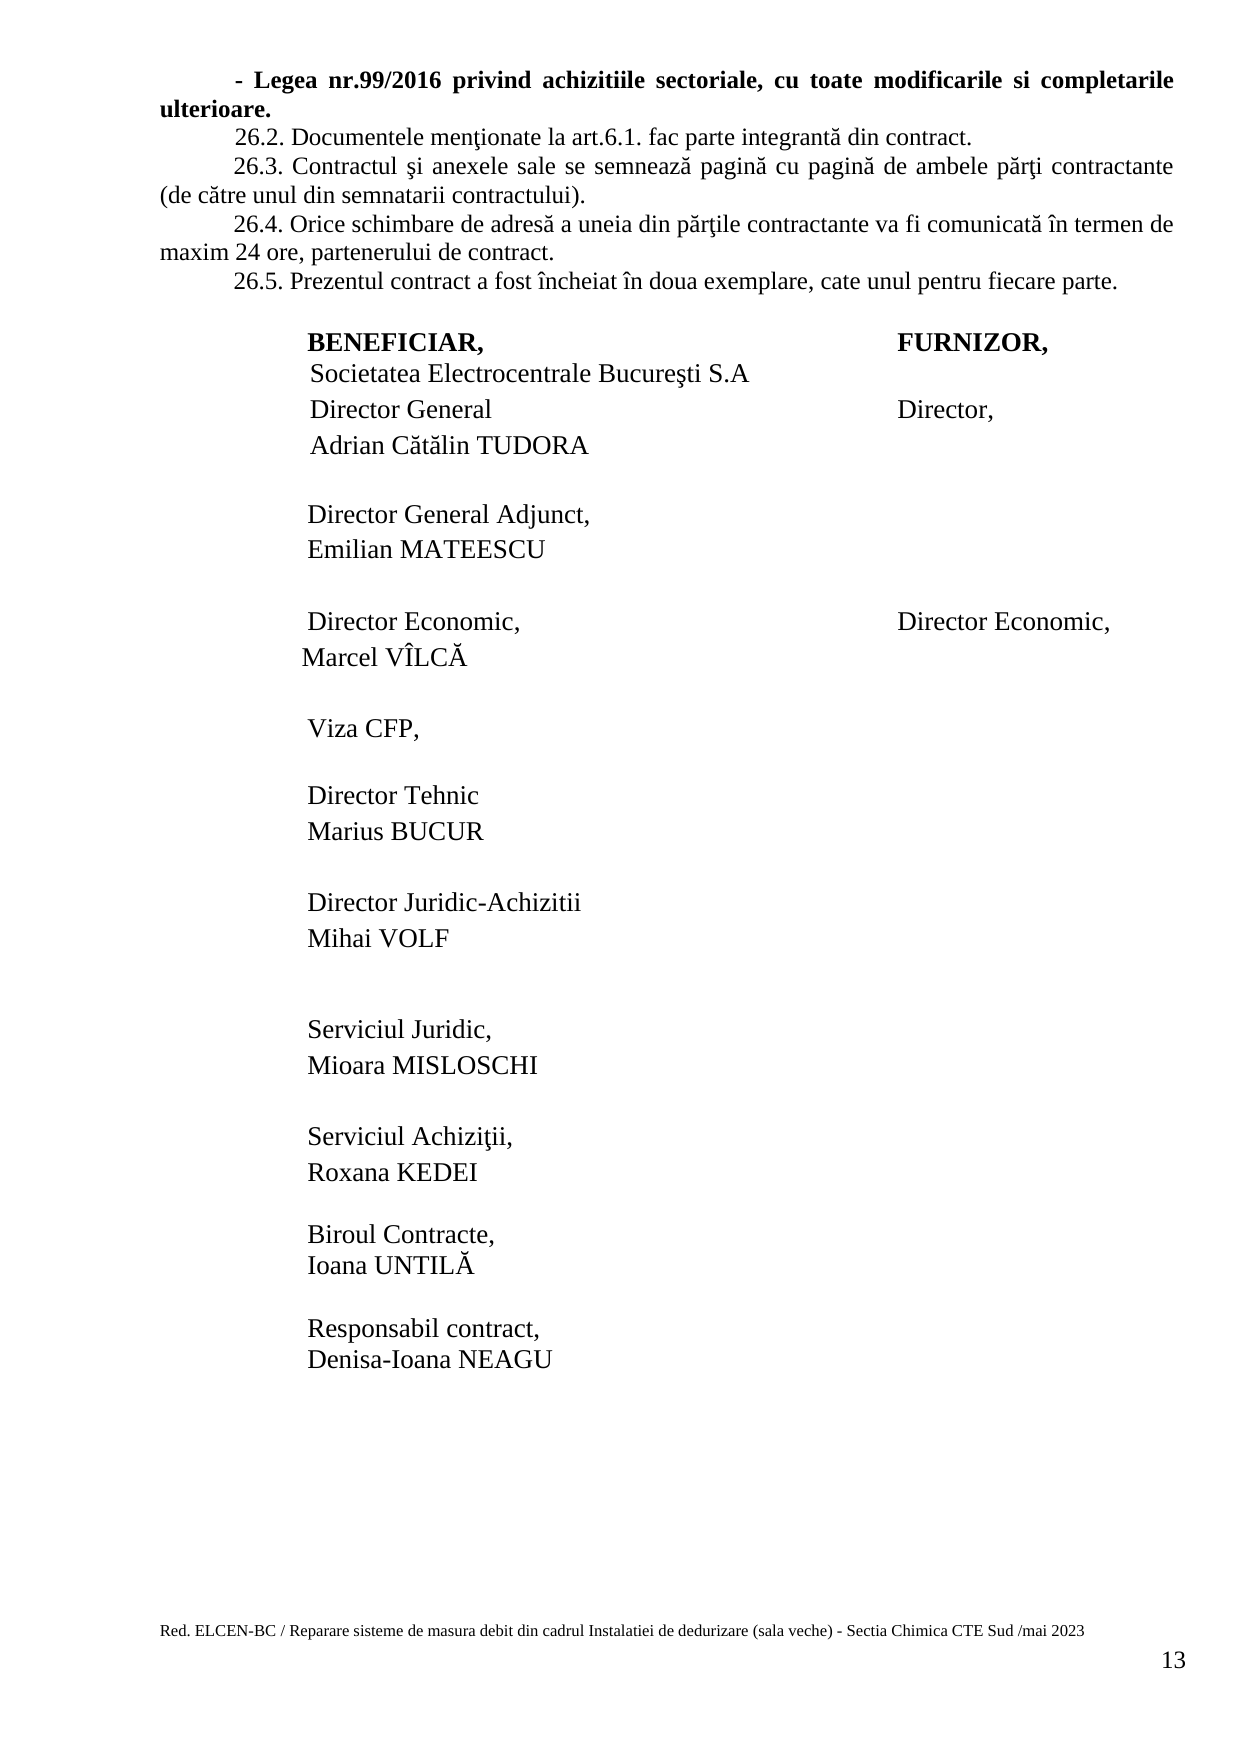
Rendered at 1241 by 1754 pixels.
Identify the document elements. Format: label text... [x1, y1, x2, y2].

text Director Juridic-Achizitii [233, 886, 1175, 917]
text Mihai VOLF [159, 922, 1175, 953]
text Director General Adjunct, [159, 498, 1175, 529]
text Ioana UNTILĂ [159, 1249, 1175, 1281]
text Director Economic, Director Economic, [159, 605, 1175, 636]
text Marius BUCUR [233, 815, 1175, 846]
text Serviciul Juridic, [159, 1013, 1175, 1044]
text BENEFICIAR, FURNIZOR, [232, 326, 1175, 357]
text 26.5. Prezentul contract a fost încheiat în doua exemplare, cate unul pentru fiecare parte. [159, 266, 1175, 295]
text Serviciul Achiziţii, [159, 1120, 1175, 1151]
text Mioara MISLOSCHI [159, 1049, 1175, 1080]
text Adrian Cătălin TUDORA [159, 429, 1175, 460]
text Marcel VÎLCĂ [159, 641, 1175, 672]
text Biroul Contracte, [159, 1218, 1175, 1249]
text 26.4. Orice schimbare de adresă a uneia din părţile contractante va fi comunicată în termen de maxim 24 ore, partenerului de contract. [159, 209, 1175, 266]
text 26.2. Documentele menţionate la art.6.1. fac parte integrantă din contract. [159, 122, 1175, 151]
text Director General Director, [159, 393, 1175, 424]
text - Legea nr.99/2016 privind achizitiile sectoriale, cu toate modificarile si completarile ulterioare. [159, 65, 1175, 122]
text Societatea Electrocentrale Bucureşti S.A [159, 357, 1175, 388]
text Director Tehnic [233, 779, 1175, 810]
text Responsabil contract, [159, 1312, 1175, 1343]
text 26.3. Contractul şi anexele sale se semnează pagină cu pagină de ambele părţi contractante (de către unul din semnatarii contractului). [159, 151, 1175, 209]
text Roxana KEDEI [159, 1156, 1175, 1187]
text Denisa-Ioana NEAGU [159, 1343, 1175, 1374]
text Emilian MATEESCU [159, 533, 1175, 565]
text Viza CFP, [159, 712, 1175, 743]
